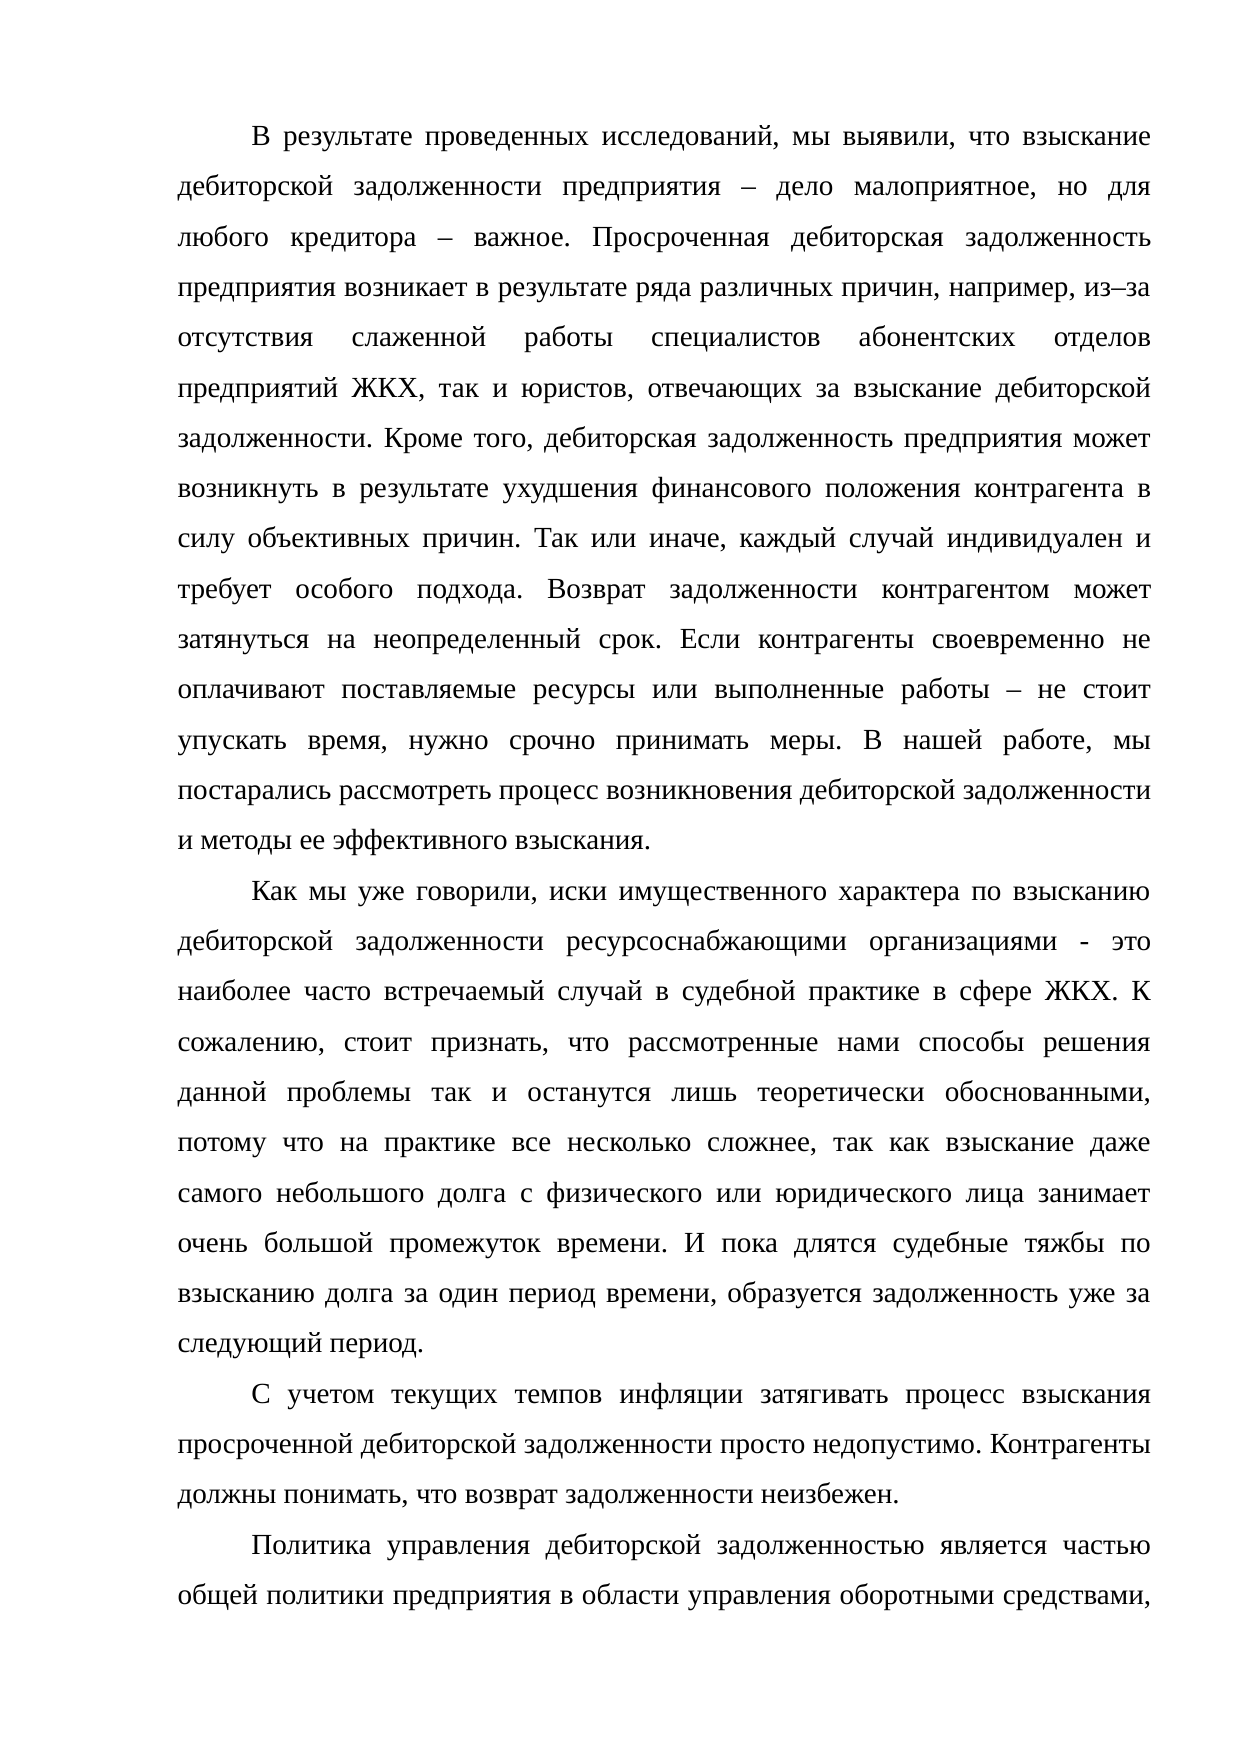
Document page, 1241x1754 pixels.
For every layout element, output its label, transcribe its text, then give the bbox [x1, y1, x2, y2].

text С учетом текущих темпов инфляции затягивать процесс взыскания просроченной дебиторской задолженности просто недопустимо. Контрагенты должны понимать, что возврат задолженности неизбежен. [177, 1376, 1152, 1510]
text Как мы уже говорили, иски имущественного характера по взысканию дебиторской задолженности ресурсоснабжающими организациями - это наиболее часто встречаемый случай в судебной практике в сфере ЖКХ. К сожалению, стоит признать, что рассмотренные нами способы решения данной проблемы так и останутся лишь теоретически обоснованными, потому что на практике все несколько сложнее, так как взыскание даже самого небольшого долга с физического или юридического лица занимает очень большой промежуток времени. И пока длятся судебные тяжбы по взысканию долга за один период времени, образуется задолженность уже за следующий период. [177, 873, 1152, 1359]
text В результате проведенных исследований, мы выявили, что взыскание дебиторской задолженности предприятия – дело малоприятное, но для любого кредитора – важное. Просроченная дебиторская задолженность предприятия возникает в результате ряда различных причин, например, из–за отсутствия слаженной работы специалистов абонентских отделов предприятий ЖКХ, так и юристов, отвечающих за взыскание дебиторской задолженности. Кроме того, дебиторская задолженность предприятия может возникнуть в результате ухудшения финансового положения контрагента в силу объективных причин. Так или иначе, каждый случай индивидуален и требует особого подхода. Возврат задолженности контрагентом может затянуться на неопределенный срок. Если контрагенты своевременно не оплачивают поставляемые ресурсы или выполненные работы – не стоит упускать время, нужно срочно принимать меры. В нашей работе, мы постарались рассмотреть процесс возникновения дебиторской задолженности и методы ее эффективного взыскания. [177, 118, 1152, 856]
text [177, 1527, 1152, 1611]
